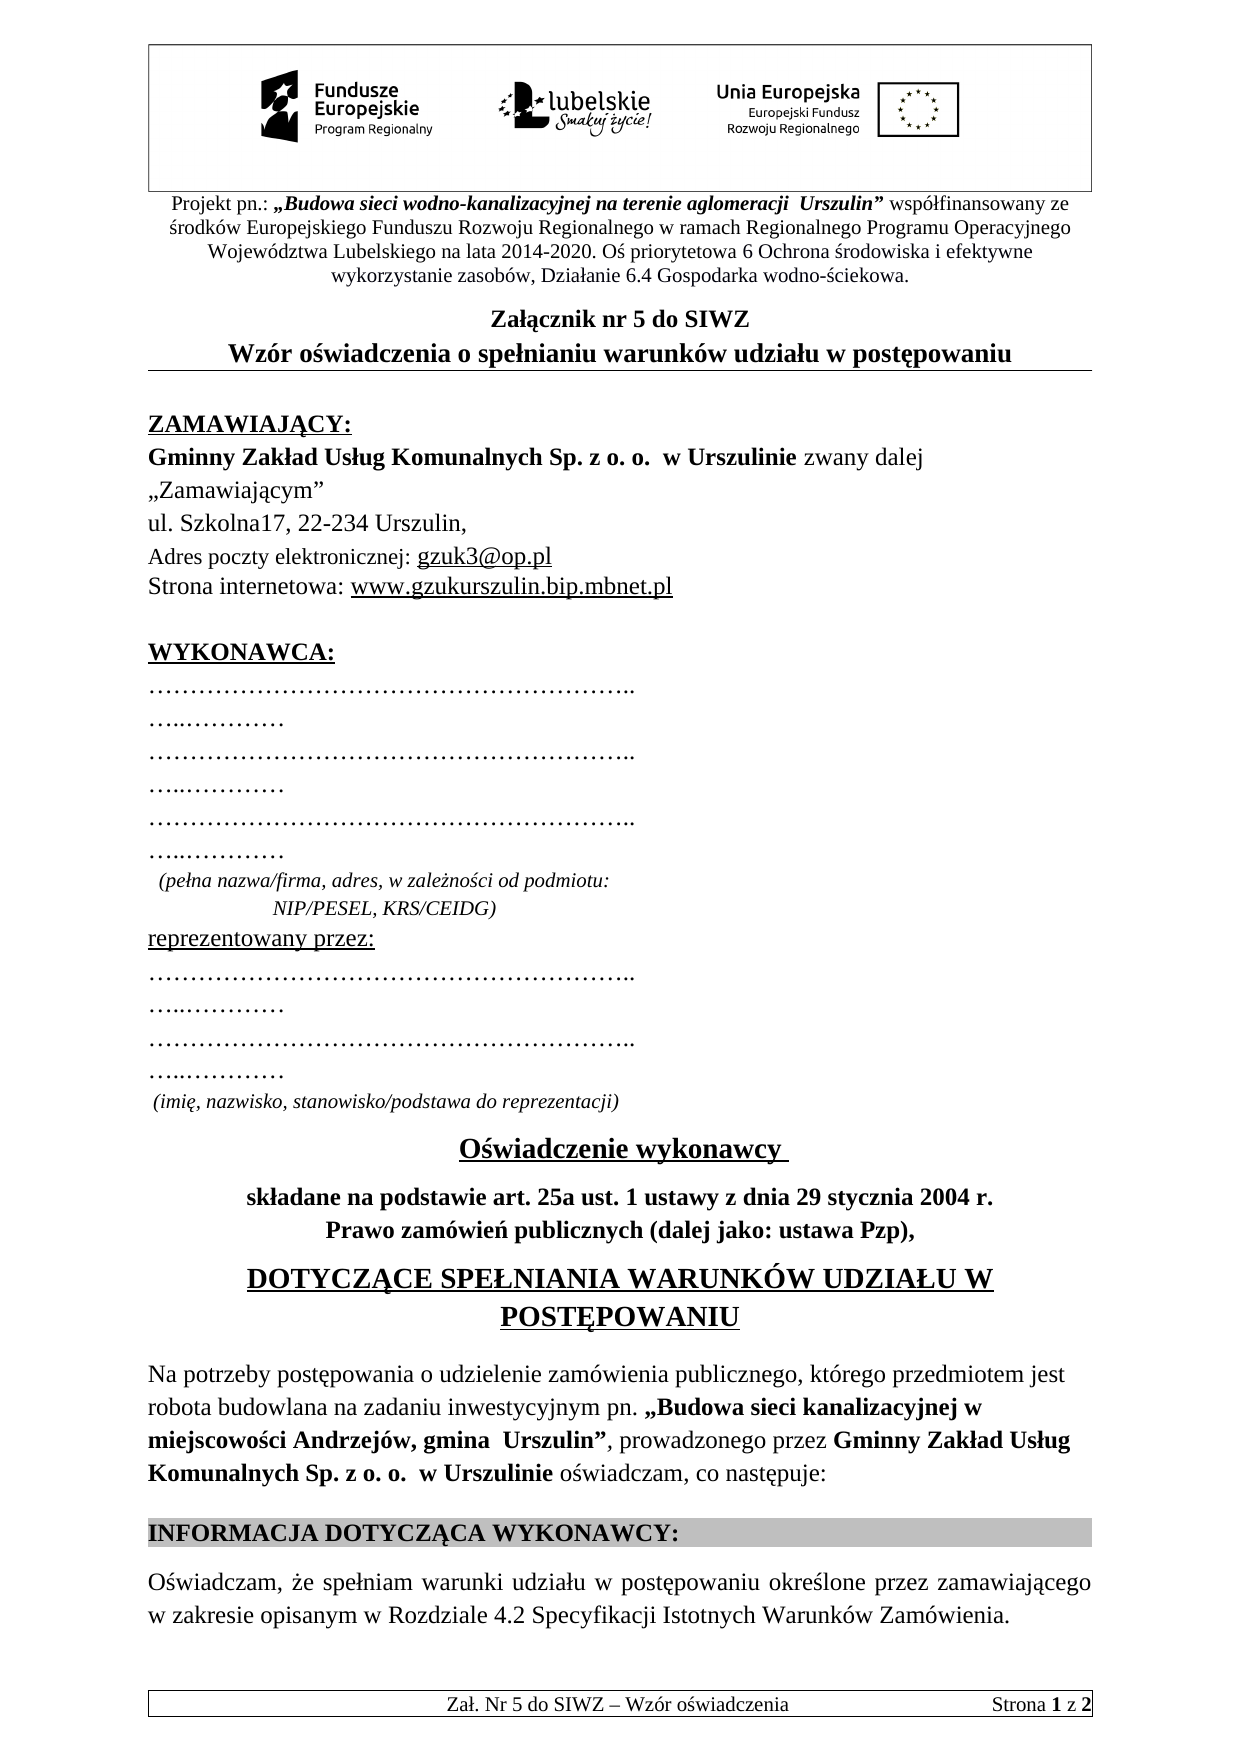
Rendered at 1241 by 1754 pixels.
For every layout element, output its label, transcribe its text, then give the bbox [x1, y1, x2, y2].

text …………………………………………………..…..………… [148, 1023, 650, 1084]
text (imię, nazwisko, stanowisko/podstawa do reprezentacji) [148, 1089, 1092, 1113]
text WYKONAWCA: [148, 637, 1092, 666]
text Oświadczenie wykonawcy [148, 1131, 1092, 1165]
text Adres poczty elektronicznej: gzuk3@op.pl [148, 541, 1092, 570]
text …………………………………………………..…..………… [148, 670, 650, 732]
text Na potrzeby postępowania o udzielenie zamówienia publicznego, którego przedmiotem jest robota budowlana na zadaniu inwestycyjnym pn. „Budowa sieci kanalizacyjnej w miejscowości Andrzejów, gmina Urszulin”, prowadzonego przez Gminny Zakład Usług Komunalnych Sp. z o. o. w Urszulinie oświadczam, co następuje: [148, 1359, 1092, 1486]
text Prawo zamówień publicznych (dalej jako: ustawa Pzp), [148, 1216, 1092, 1244]
text Załącznik nr 5 do SIWZ [148, 304, 1092, 333]
text DOTYCZĄCE SPEŁNIANIA WARUNKÓW UDZIAŁU W POSTĘPOWANIU [148, 1261, 1092, 1333]
text Wzór oświadczenia o spełnianiu warunków udziału w postępowaniu [148, 337, 1092, 370]
text …………………………………………………..…..………… [148, 802, 650, 864]
text ul. Szkolna17, 22-234 Urszulin, [148, 508, 1092, 537]
text ZAMAWIAJĄCY: [148, 409, 1092, 438]
text (pełna nazwa/firma, adres, w zależności od podmiotu: NIP/PESEL, KRS/CEIDG) [148, 868, 621, 920]
text INFORMACJA DOTYCZĄCA WYKONAWCY: [148, 1518, 1092, 1547]
text Strona internetowa: www.gzukurszulin.bip.mbnet.pl [148, 571, 1092, 600]
text reprezentowany przez: [148, 923, 1092, 952]
picture [148, 44, 1092, 192]
text …………………………………………………..…..………… [148, 736, 650, 798]
text …………………………………………………..…..………… [148, 957, 650, 1018]
text Oświadczam, że spełniam warunki udziału w postępowaniu określone przez zamawiającego w zakresie opisanym w Rozdziale 4.2 Specyfikacji Istotnych Warunków Zamówienia. [148, 1567, 1092, 1628]
text Gminny Zakład Usług Komunalnych Sp. z o. o. w Urszulinie zwany dalej „Zamawiającym” [148, 442, 1092, 504]
text składane na podstawie art. 25a ust. 1 ustawy z dnia 29 stycznia 2004 r. [148, 1182, 1092, 1211]
